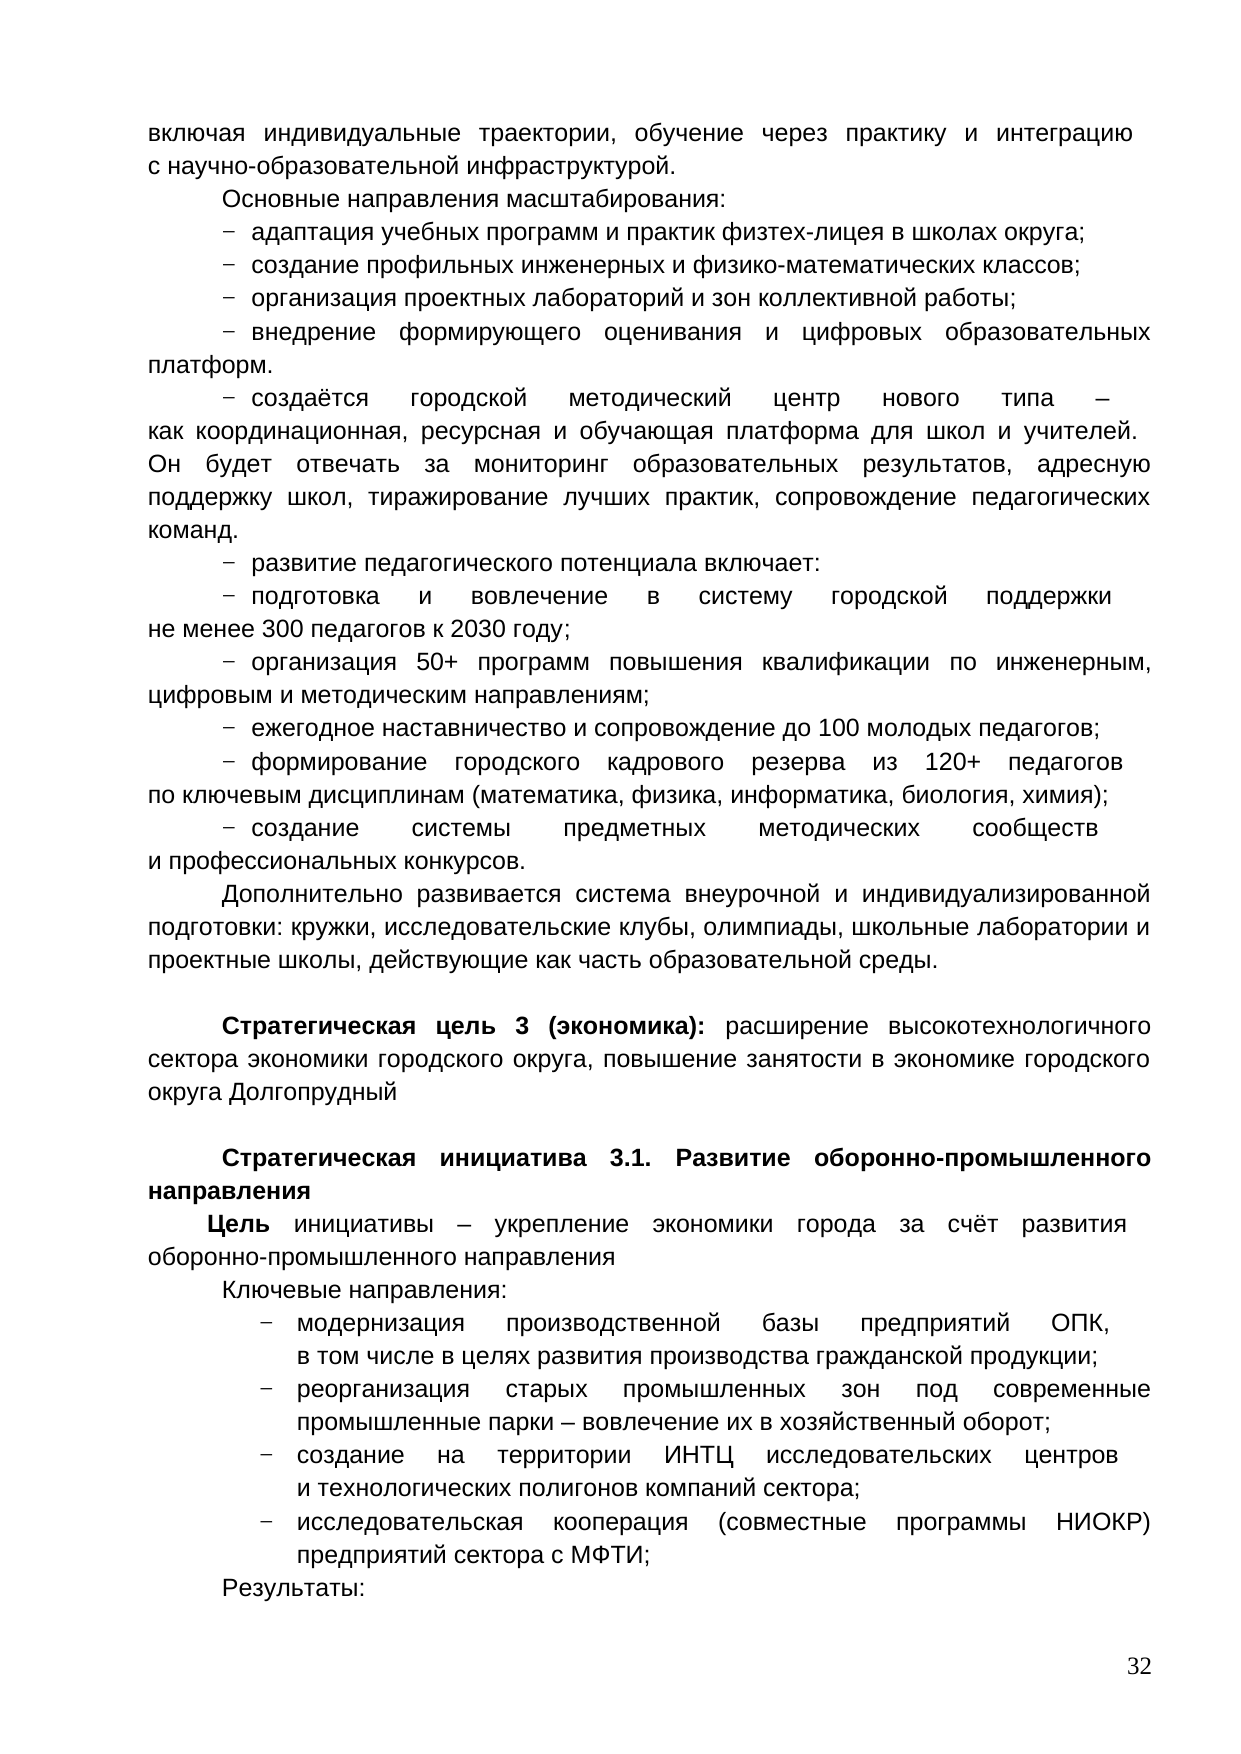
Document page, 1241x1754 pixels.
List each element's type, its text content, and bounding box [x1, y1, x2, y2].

text Ключевые направления: [148, 1275, 1152, 1304]
text Цель инициативы – укрепление экономики города за счёт развития оборонно-промышленного направления [148, 1209, 1152, 1271]
list внедрение формирующего оценивания и цифровых образовательных платформ. [148, 317, 1152, 378]
list формирование городского кадрового резерва из 120+ педагогов по ключевым дисциплинам (математика, физика, информатика, биология, химия); [148, 746, 1152, 808]
list создание на территории ИНТЦ исследовательских центров и технологических полигонов компаний сектора; [259, 1440, 1152, 1502]
list модернизация производственной базы предприятий ОПК, в том числе в целях развития производства гражданской продукции; [259, 1308, 1152, 1370]
list реорганизация старых промышленных зон под современные промышленные парки – вовлечение их в хозяйственный оборот; [259, 1374, 1152, 1436]
text Стратегическая цель 3 (экономика): расширение высокотехнологичного сектора экономики городского округа, повышение занятости в экономике городского округа Долгопрудный [148, 1011, 1152, 1106]
list создание профильных инженерных и физико-математических классов; [148, 250, 1152, 279]
list создаётся городской методический центр нового типа – как координационная, ресурсная и обучающая платформа для школ и учителей. Он будет отвечать за мониторинг образовательных результатов, адресную поддержку школ, тиражирование лучших практик, сопровождение педагогических команд. [148, 383, 1152, 544]
list адаптация учебных программ и практик физтех-лицея в школах округа; [148, 217, 1152, 246]
list исследовательская кооперация (совместные программы НИОКР) предприятий сектора с МФТИ; [259, 1506, 1152, 1568]
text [148, 118, 1152, 180]
list развитие педагогического потенциала включает: [148, 548, 1152, 577]
list ежегодное наставничество и сопровождение до 100 молодых педагогов; [148, 713, 1152, 742]
text Дополнительно развивается система внеурочной и индивидуализированной подготовки: кружки, исследовательские клубы, олимпиады, школьные лаборатории и проектные школы, действующие как часть образовательной среды. [148, 879, 1152, 973]
list Результаты: [222, 1573, 1152, 1601]
list подготовка и вовлечение в систему городской поддержки не менее 300 педагогов к 2030 году; [148, 581, 1152, 643]
text Стратегическая инициатива 3.1. Развитие оборонно-промышленного направления [148, 1143, 1152, 1205]
list создание системы предметных методических сообществ и профессиональных конкурсов. [148, 813, 1152, 874]
list организация 50+ программ повышения квалификации по инженерным, цифровым и методическим направлениям; [148, 647, 1152, 709]
list организация проектных лабораторий и зон коллективной работы; [148, 283, 1152, 312]
text Основные направления масштабирования: [148, 184, 1152, 213]
